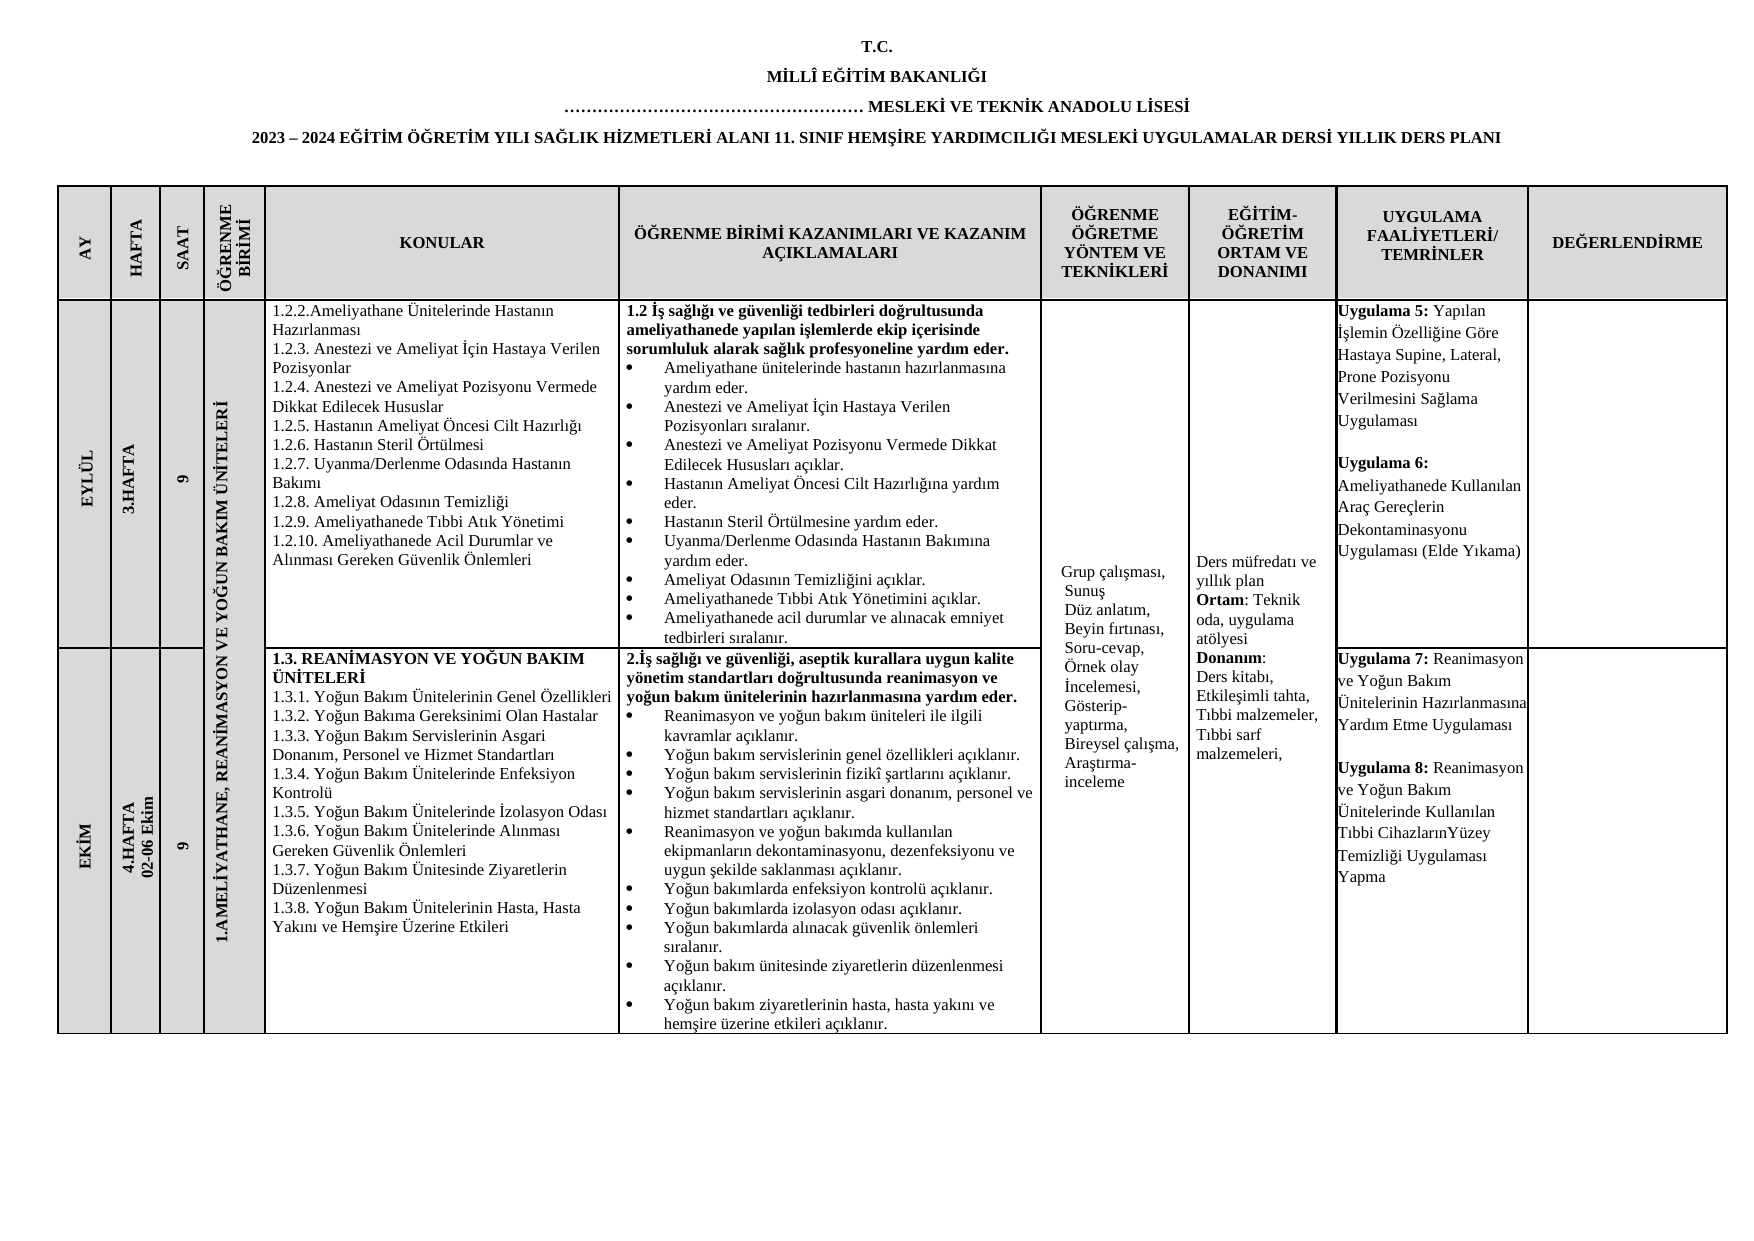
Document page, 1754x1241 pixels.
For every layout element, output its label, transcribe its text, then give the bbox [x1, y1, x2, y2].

table_header DEĞERLENDİRME [1529, 187, 1726, 298]
table_header ÖĞRENME BİRİMİ KAZANIMLARI VE KAZANIM AÇIKLAMALARI [620, 187, 1040, 298]
table_cell 9 [161, 649, 203, 1033]
table_cell 4.HAFTA 02-06 Ekim [112, 649, 159, 1033]
table_cell 1.2 İş sağlığı ve güvenliği tedbirleri doğrultusunda ameliyathanede yapılan işlemlerde ekip içerisinde sorumluluk alarak sağlık profesyoneline yardım eder. Ameliyathane ünitelerinde hastanın hazırlanmasına yardım eder. Anestezi ve Ameliyat İçin Hastaya Verilen Pozisyonları sıralanır. Anestezi ve Ameliyat Pozisyonu Vermede Dikkat Edilecek Hususları açıklar. Hastanın Ameliyat Öncesi Cilt Hazırlığına yardım eder. Hastanın Steril Örtülmesine yardım eder. Uyanma/Derlenme Odasında Hastanın Bakımına yardım eder. Ameliyat Odasının Temizliğini açıklar. Ameliyathanede Tıbbi Atık Yönetimini açıklar. Ameliyathanede acil durumlar ve alınacak emniyet tedbirleri sıralanır. [620, 301, 1040, 647]
table_header SAAT [161, 187, 203, 298]
table_cell [1529, 301, 1726, 647]
table_header EĞİTİM-ÖĞRETİM ORTAM VE DONANIMI [1190, 187, 1335, 298]
table_header KONULAR [266, 187, 618, 298]
table_cell 3.HAFTA 25-29 Eylül [112, 301, 159, 647]
table_header HAFTA [112, 187, 159, 298]
table_cell Grup çalışması, Sunuş Düz anlatım, Beyin fırtınası, Soru-cevap, Örnek olay İncelemesi, Gösterip- yaptırma, Bireysel çalışma, Araştırma-inceleme [1042, 301, 1188, 1033]
table_header AY [59, 187, 110, 298]
table_header ÖĞRENME BİRİMİ [205, 187, 264, 298]
table_cell 1.2.2.Ameliyathane Ünitelerinde Hastanın Hazırlanması 1.2.3. Anestezi ve Ameliyat İçin Hastaya Verilen Pozisyonlar 1.2.4. Anestezi ve Ameliyat Pozisyonu Vermede Dikkat Edilecek Hususlar 1.2.5. Hastanın Ameliyat Öncesi Cilt Hazırlığı 1.2.6. Hastanın Steril Örtülmesi 1.2.7. Uyanma/Derlenme Odasında Hastanın Bakımı 1.2.8. Ameliyat Odasının Temizliği 1.2.9. Ameliyathanede Tıbbi Atık Yönetimi 1.2.10. Ameliyathanede Acil Durumlar ve Alınması Gereken Güvenlik Önlemleri [266, 301, 618, 647]
table_cell Uygulama 5: Yapılan İşlemin Özelliğine Göre Hastaya Supine, Lateral, Prone Pozisyonu Verilmesini Sağlama Uygulaması Uygulama 6: Ameliyathanede Kullanılan Araç Gereçlerin Dekontaminasyonu Uygulaması (Elde Yıkama) [1338, 301, 1527, 647]
table_cell EKİM [59, 649, 110, 1033]
table_header ÖĞRENME ÖĞRETME YÖNTEM VE TEKNİKLERİ [1042, 187, 1188, 298]
table_cell 1.AMELİYATHANE, REANİMASYON VE YOĞUN BAKIM ÜNİTELERİ [205, 301, 264, 1033]
table_cell EYLÜL [59, 301, 110, 647]
table_cell Uygulama 7: Reanimasyon ve Yoğun Bakım Ünitelerinin Hazırlanmasına Yardım Etme Uygulaması Uygulama 8: Reanimasyon ve Yoğun Bakım Ünitelerinde Kullanılan Tıbbi CihazlarınYüzey Temizliği Uygulaması Yapma [1338, 649, 1527, 1033]
table_cell 9 [161, 301, 203, 647]
table_cell [1529, 649, 1726, 1033]
table_header UYGULAMA FAALİYETLERİ/ TEMRİNLER [1338, 187, 1527, 298]
table_cell 2.İş sağlığı ve güvenliği, aseptik kurallara uygun kalite yönetim standartları doğrultusunda reanimasyon ve yoğun bakım ünitelerinin hazırlanmasına yardım eder. Reanimasyon ve yoğun bakım üniteleri ile ilgili kavramlar açıklanır. Yoğun bakım servislerinin genel özellikleri açıklanır. Yoğun bakım servislerinin fizikî şartlarını açıklanır. Yoğun bakım servislerinin asgari donanım, personel ve hizmet standartları açıklanır. Reanimasyon ve yoğun bakımda kullanılan ekipmanların dekontaminasyonu, dezenfeksiyonu ve uygun şekilde saklanması açıklanır. Yoğun bakımlarda enfeksiyon kontrolü açıklanır. Yoğun bakımlarda izolasyon odası açıklanır. Yoğun bakımlarda alınacak güvenlik önlemleri sıralanır. Yoğun bakım ünitesinde ziyaretlerin düzenlenmesi açıklanır. Yoğun bakım ziyaretlerinin hasta, hasta yakını ve hemşire üzerine etkileri açıklanır. [620, 649, 1040, 1033]
table_cell 1.3. REANİMASYON VE YOĞUN BAKIM ÜNİTELERİ 1.3.1. Yoğun Bakım Ünitelerinin Genel Özellikleri 1.3.2. Yoğun Bakıma Gereksinimi Olan Hastalar 1.3.3. Yoğun Bakım Servislerinin Asgari Donanım, Personel ve Hizmet Standartları 1.3.4. Yoğun Bakım Ünitelerinde Enfeksiyon Kontrolü 1.3.5. Yoğun Bakım Ünitelerinde İzolasyon Odası 1.3.6. Yoğun Bakım Ünitelerinde Alınması Gereken Güvenlik Önlemleri 1.3.7. Yoğun Bakım Ünitesinde Ziyaretlerin Düzenlenmesi 1.3.8. Yoğun Bakım Ünitelerinin Hasta, Hasta Yakını ve Hemşire Üzerine Etkileri [266, 649, 618, 1033]
